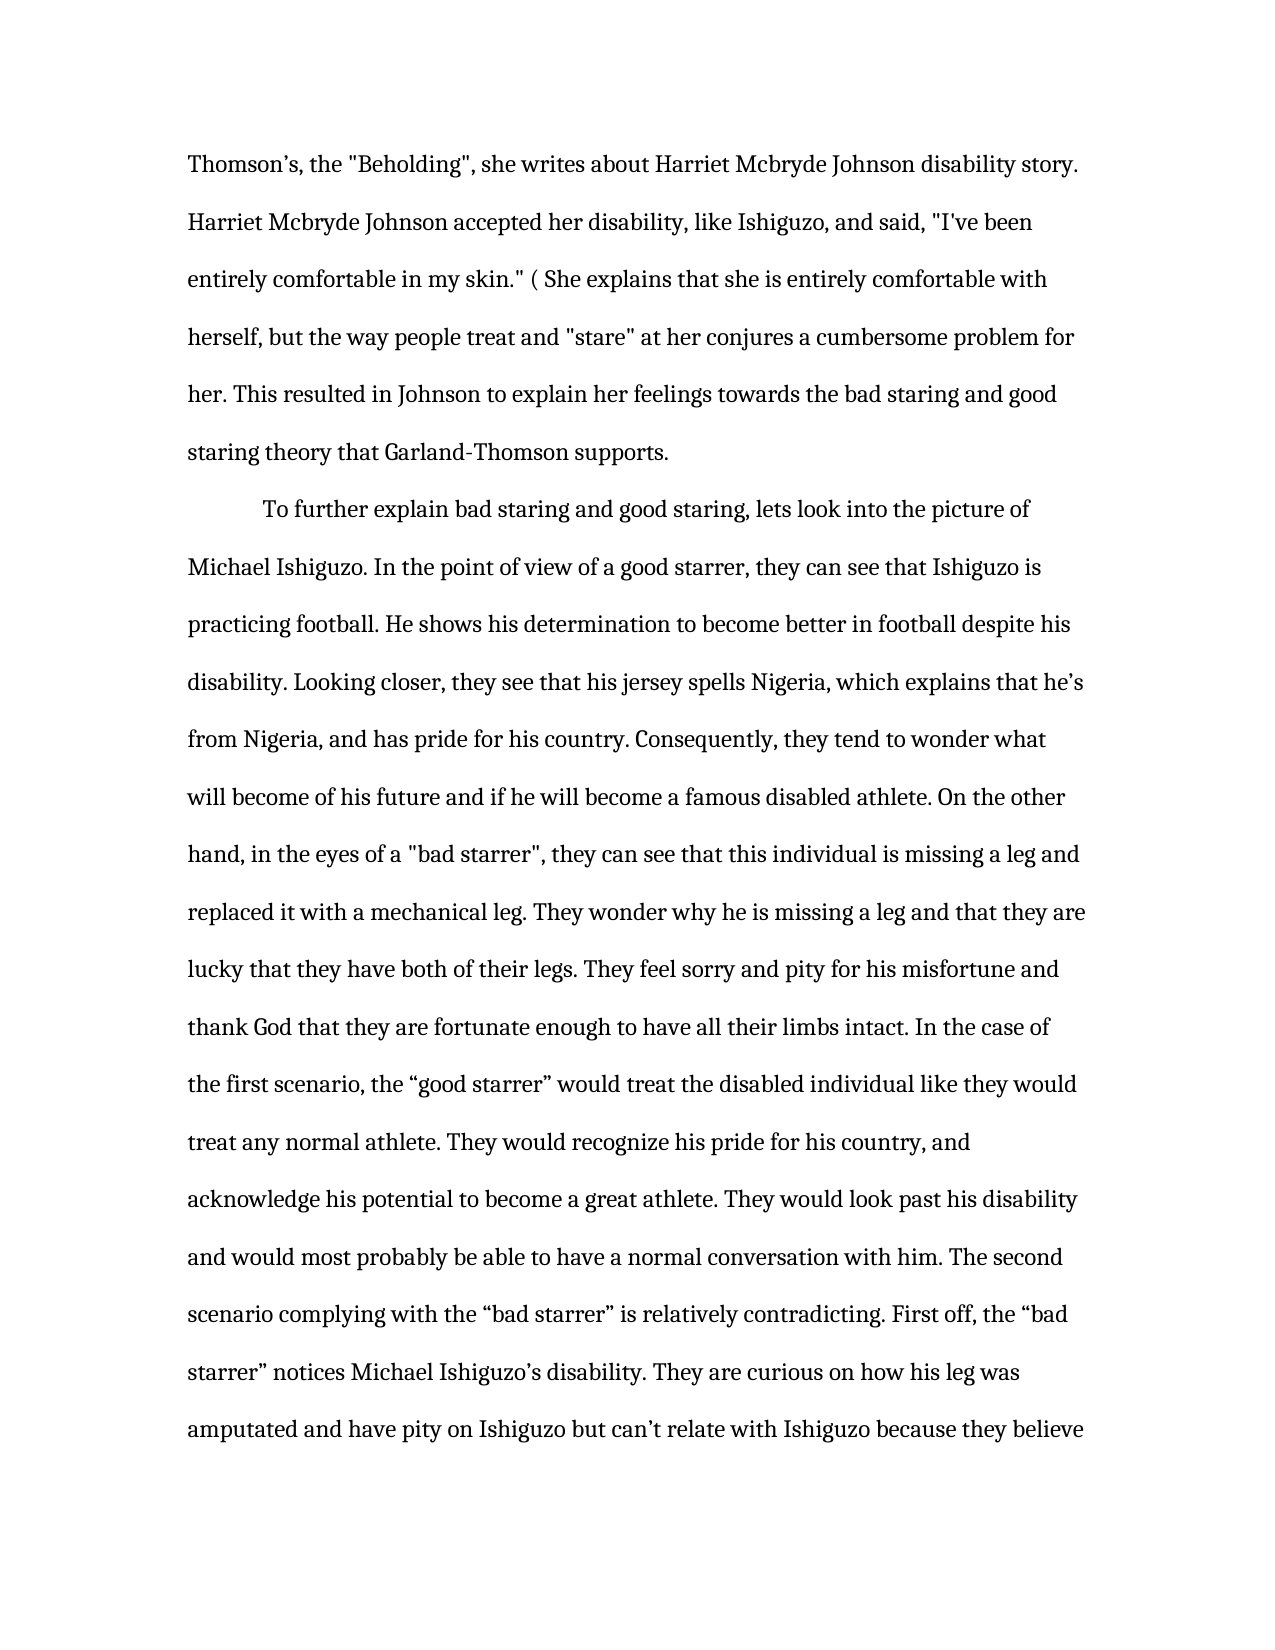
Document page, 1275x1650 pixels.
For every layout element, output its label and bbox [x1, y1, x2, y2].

text [187, 495, 1087, 1444]
text [187, 150, 1087, 466]
